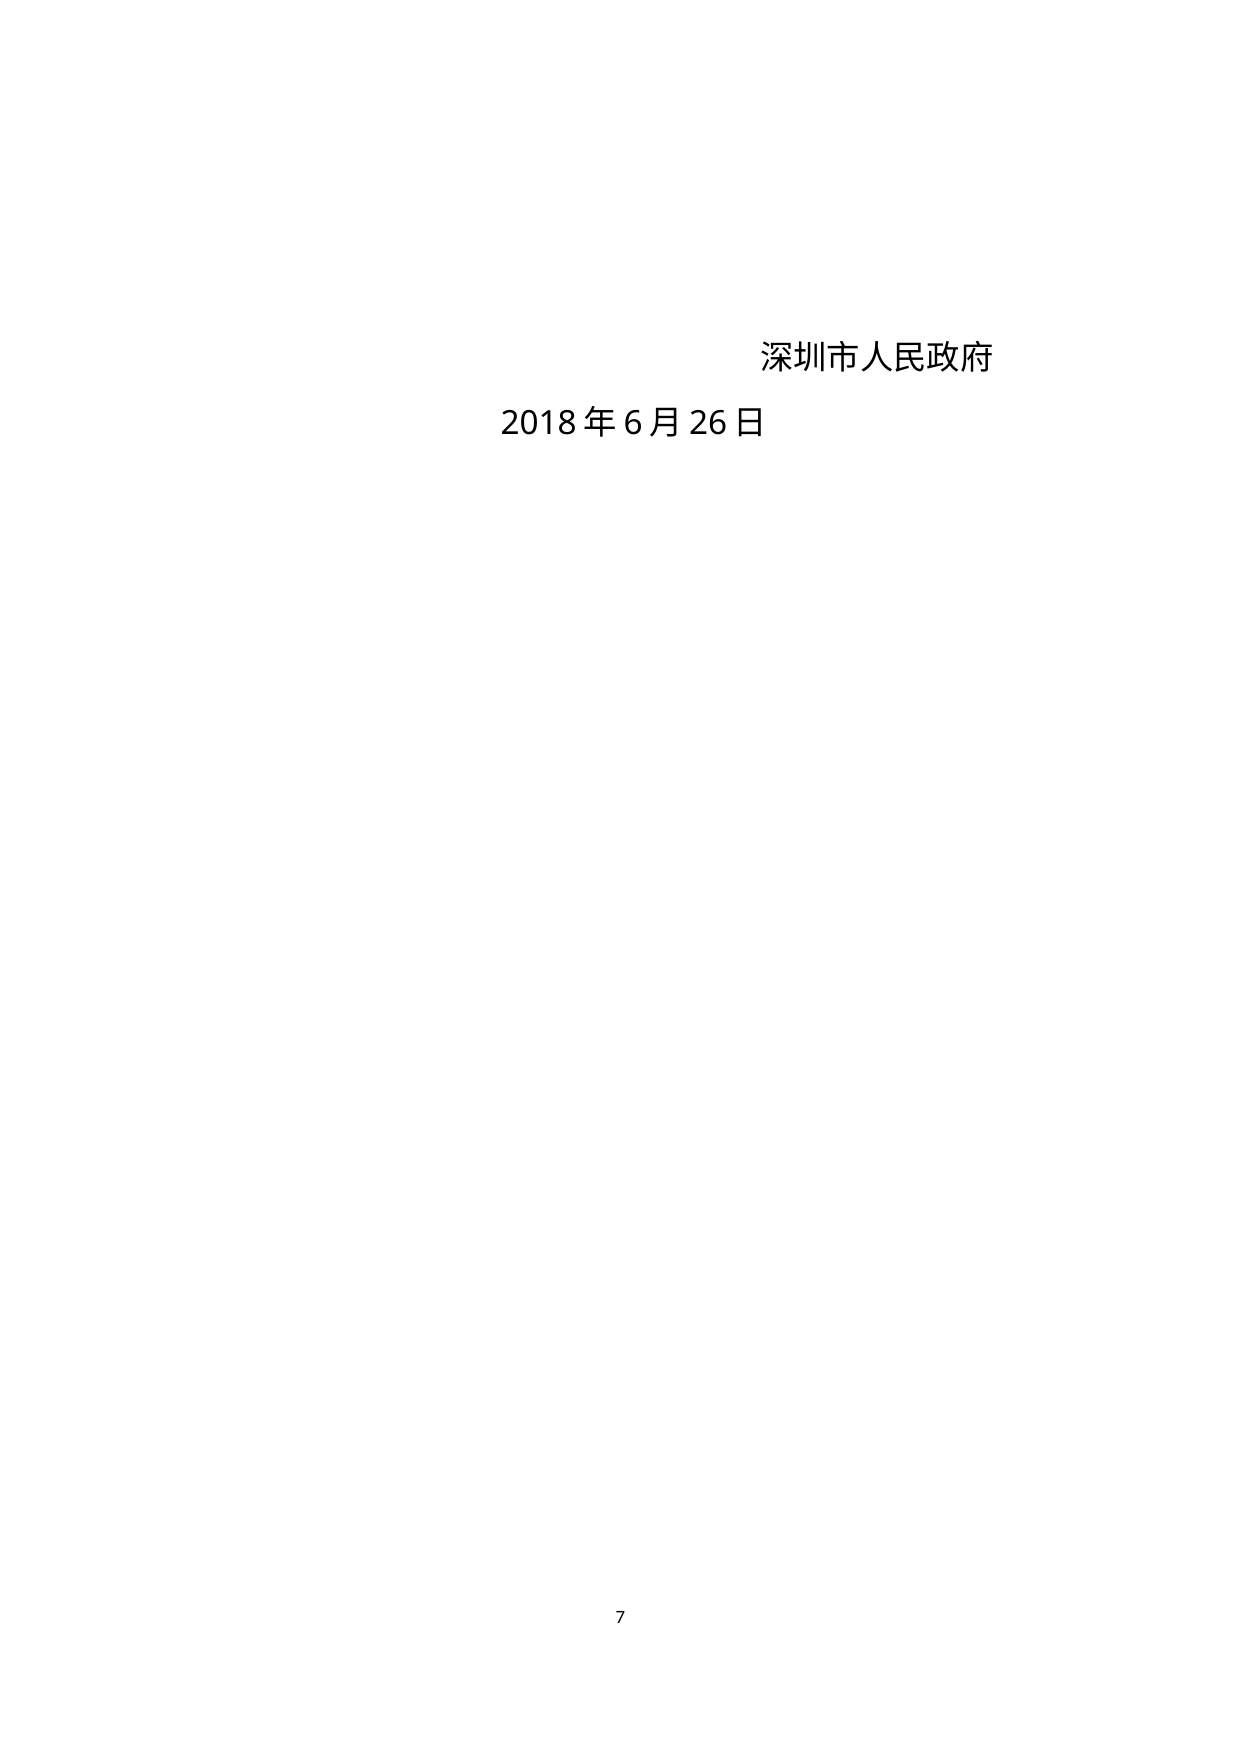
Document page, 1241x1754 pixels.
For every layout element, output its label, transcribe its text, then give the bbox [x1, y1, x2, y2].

text 深圳市人民政府 [148, 322, 1092, 387]
text 2018年6月26日 [148, 387, 1092, 452]
